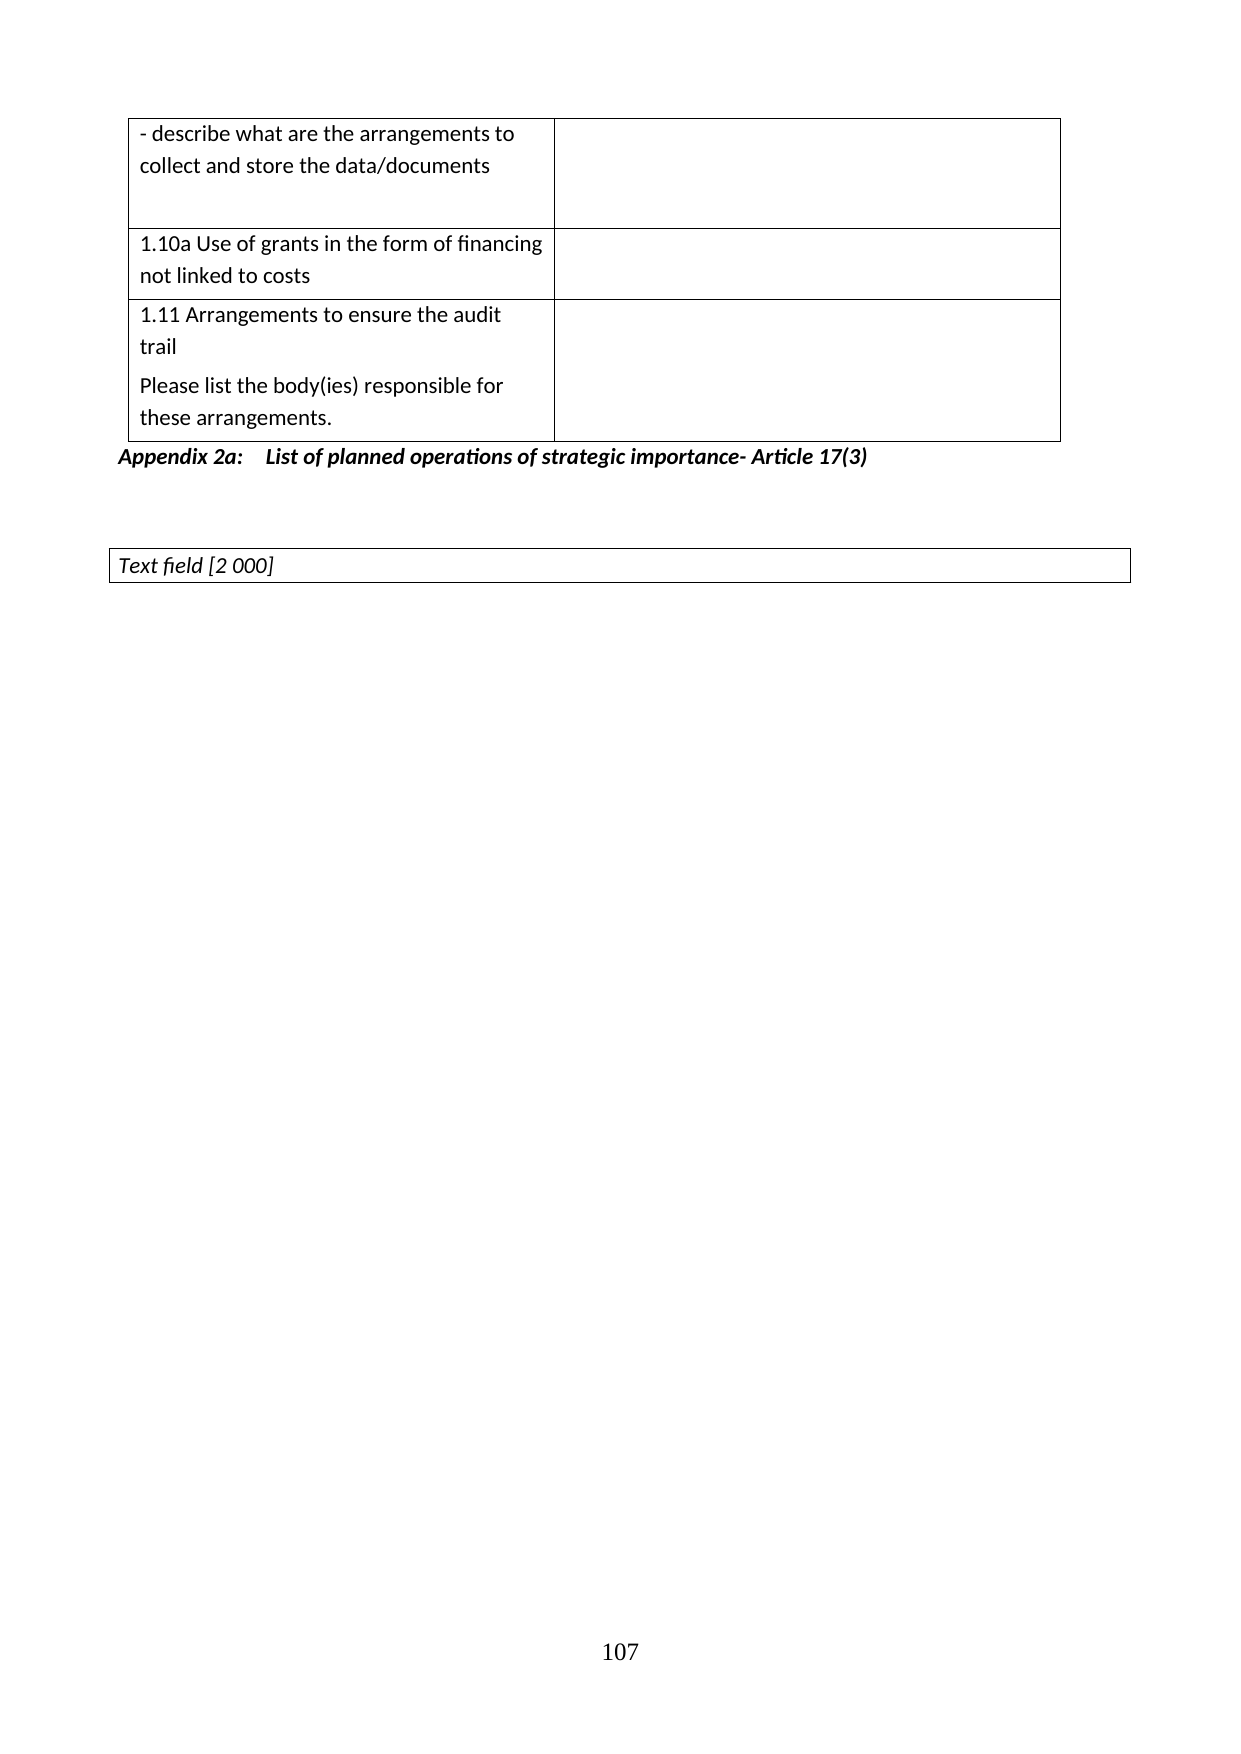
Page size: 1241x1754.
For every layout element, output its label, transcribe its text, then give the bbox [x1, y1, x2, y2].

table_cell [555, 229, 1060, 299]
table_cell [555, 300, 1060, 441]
text Appendix 2a: List of planned operations of strategic importance- Article 17(3) [118, 442, 1122, 470]
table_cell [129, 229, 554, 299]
text Text field [2 000] [110, 549, 1130, 582]
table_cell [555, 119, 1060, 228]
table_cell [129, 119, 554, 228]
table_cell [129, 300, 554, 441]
